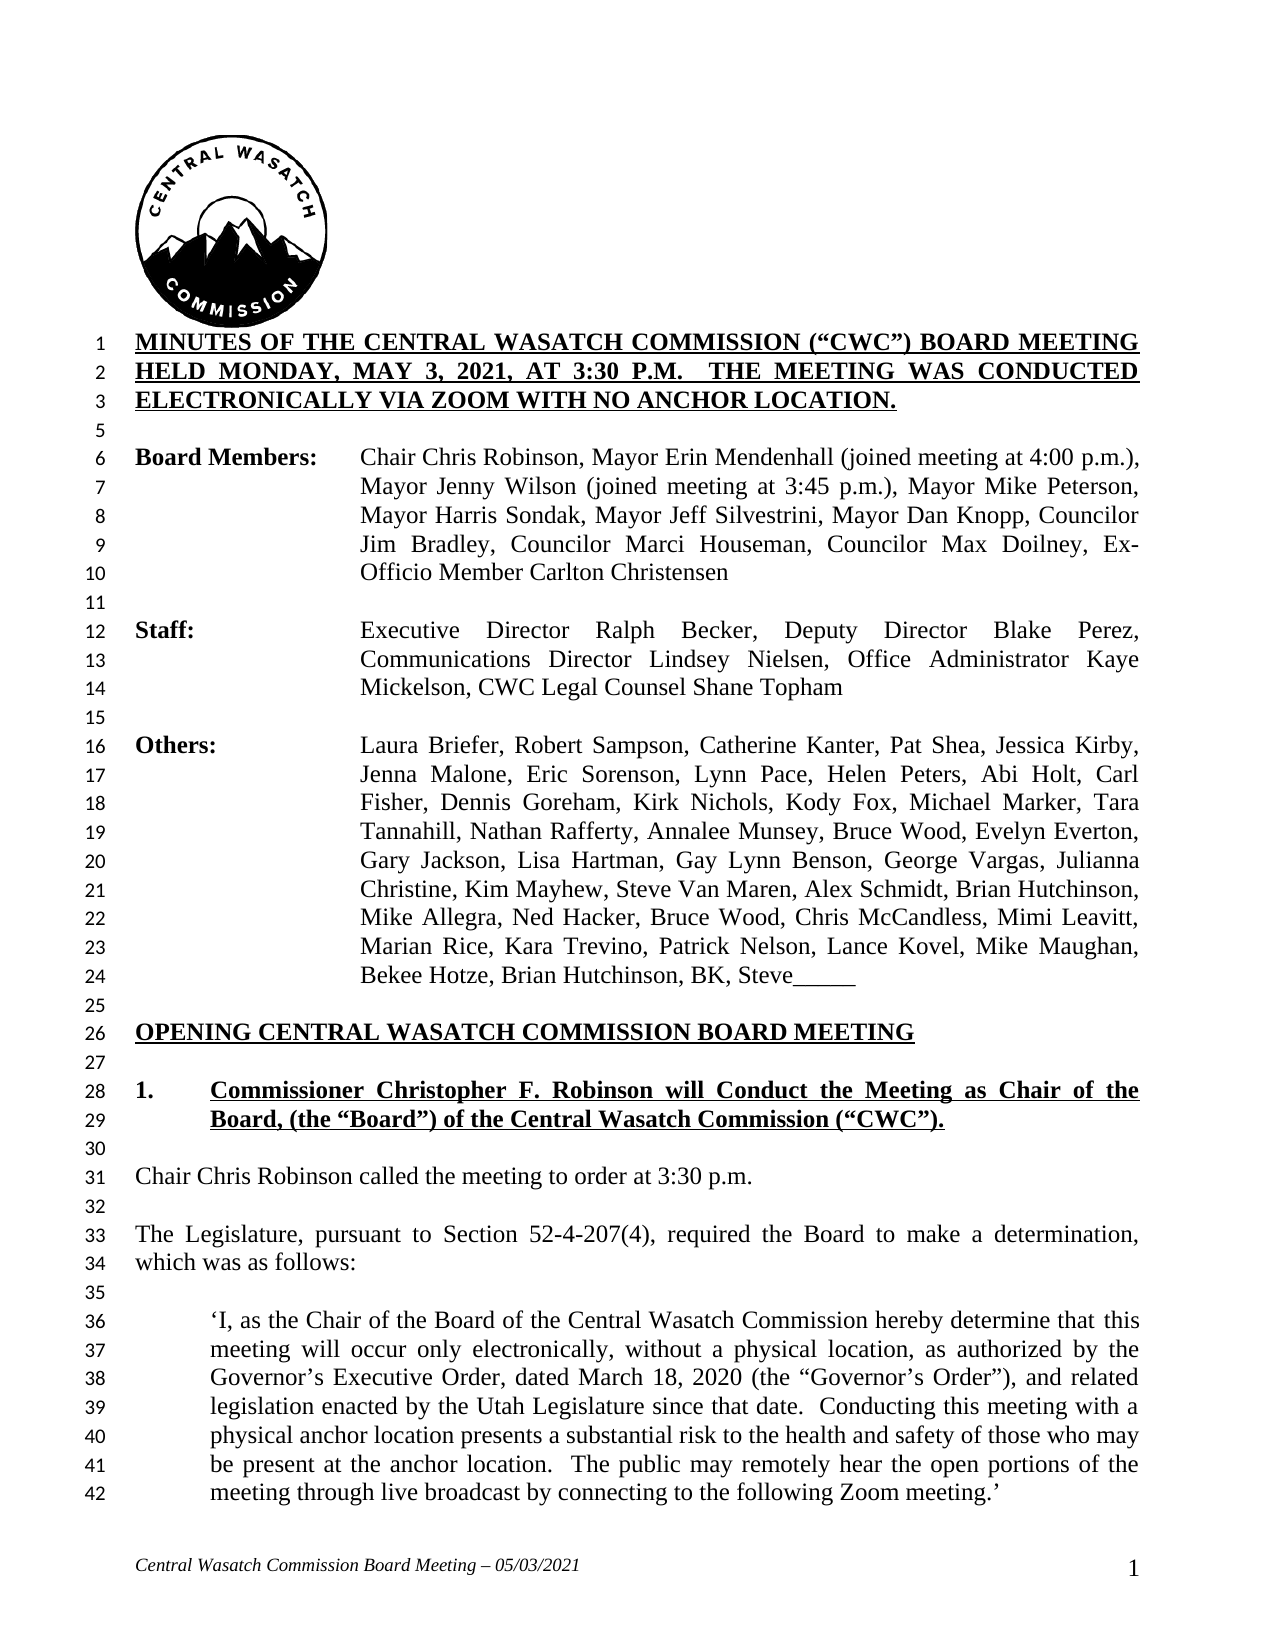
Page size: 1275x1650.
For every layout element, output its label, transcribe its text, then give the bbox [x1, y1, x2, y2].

text MINUTES OF THE CENTRAL WASATCH COMMISSION (“CWC”) BOARD MEETING HELD MONDAY, MAY 3, 2021, AT 3:30 P.M. THE MEETING WAS CONDUCTED ELECTRONICALLY VIA ZOOM WITH NO ANCHOR LOCATION. [135, 135, 1140, 352]
text The Legislature, pursuant to Section 52-4-207(4), required the Board to make a determination, which was as follows: [135, 1219, 1140, 1276]
text Staff: Executive Director Ralph Becker, Deputy Director Blake Perez, Communications Director Lindsey Nielsen, Office Administrator Kaye Mickelson, CWC Legal Counsel Shane Topham [135, 615, 1140, 701]
text MINUTES OF THE CENTRAL WASATCH COMMISSION (“CWC”) BOARD MEETING HELD MONDAY, MAY 3, 2021, AT 3:30 P.M. THE MEETING WAS CONDUCTED ELECTRONICALLY VIA ZOOM WITH NO ANCHOR LOCATION. [135, 383, 1140, 414]
text Others: Laura Briefer, Robert Sampson, Catherine Kanter, Pat Shea, Jessica Kirby, Jenna Malone, Eric Sorenson, Lynn Pace, Helen Peters, Abi Holt, Carl Fisher, Dennis Goreham, Kirk Nichols, Kody Fox, Michael Marker, Tara Tannahill, Nathan Rafferty, Annalee Munsey, Bruce Wood, Evelyn Everton, Gary Jackson, Lisa Hartman, Gay Lynn Benson, George Vargas, Julianna Christine, Kim Mayhew, Steve Van Maren, Alex Schmidt, Brian Hutchinson, Mike Allegra, Ned Hacker, Bruce Wood, Chris McCandless, Mimi Leavitt, Marian Rice, Kara Trevino, Patrick Nelson, Lance Kovel, Mike Maughan, Bekee Hotze, Brian Hutchinson, BK, Steve_____ [135, 730, 1140, 989]
text Board Members: Chair Chris Robinson, Mayor Erin Mendenhall (joined meeting at 4:00 p.m.), Mayor Jenny Wilson (joined meeting at 3:45 p.m.), Mayor Mike Peterson, Mayor Harris Sondak, Mayor Jeff Silvestrini, Mayor Dan Knopp, Councilor Jim Bradley, Councilor Marci Houseman, Councilor Max Doilney, Ex-Officio Member Carlton Christensen [135, 442, 1140, 586]
text MINUTES OF THE CENTRAL WASATCH COMMISSION (“CWC”) BOARD MEETING HELD MONDAY, MAY 3, 2021, AT 3:30 P.M. THE MEETING WAS CONDUCTED ELECTRONICALLY VIA ZOOM WITH NO ANCHOR LOCATION. [135, 354, 1140, 381]
text OPENING CENTRAL WASATCH COMMISSION BOARD MEETING [135, 1017, 1140, 1046]
picture [135, 135, 328, 328]
text Chair Chris Robinson called the meeting to order at 3:30 p.m. [135, 1161, 1140, 1190]
list Commissioner Christopher F. Robinson will Conduct the Meeting as Chair of the Board, (the “Board”) of the Central Wasatch Commission (“CWC”). [135, 1075, 1140, 1132]
text ‘I, as the Chair of the Board of the Central Wasatch Commission hereby determine that this meeting will occur only electronically, without a physical location, as authorized by the Governor’s Executive Order, dated March 18, 2020 (the “Governor’s Order”), and related legislation enacted by the Utah Legislature since that date. Conducting this meeting with a physical anchor location presents a substantial risk to the health and safety of those who may be present at the anchor location. The public may remotely hear the open portions of the meeting through live broadcast by connecting to the following Zoom meeting.’ [210, 1305, 1140, 1506]
